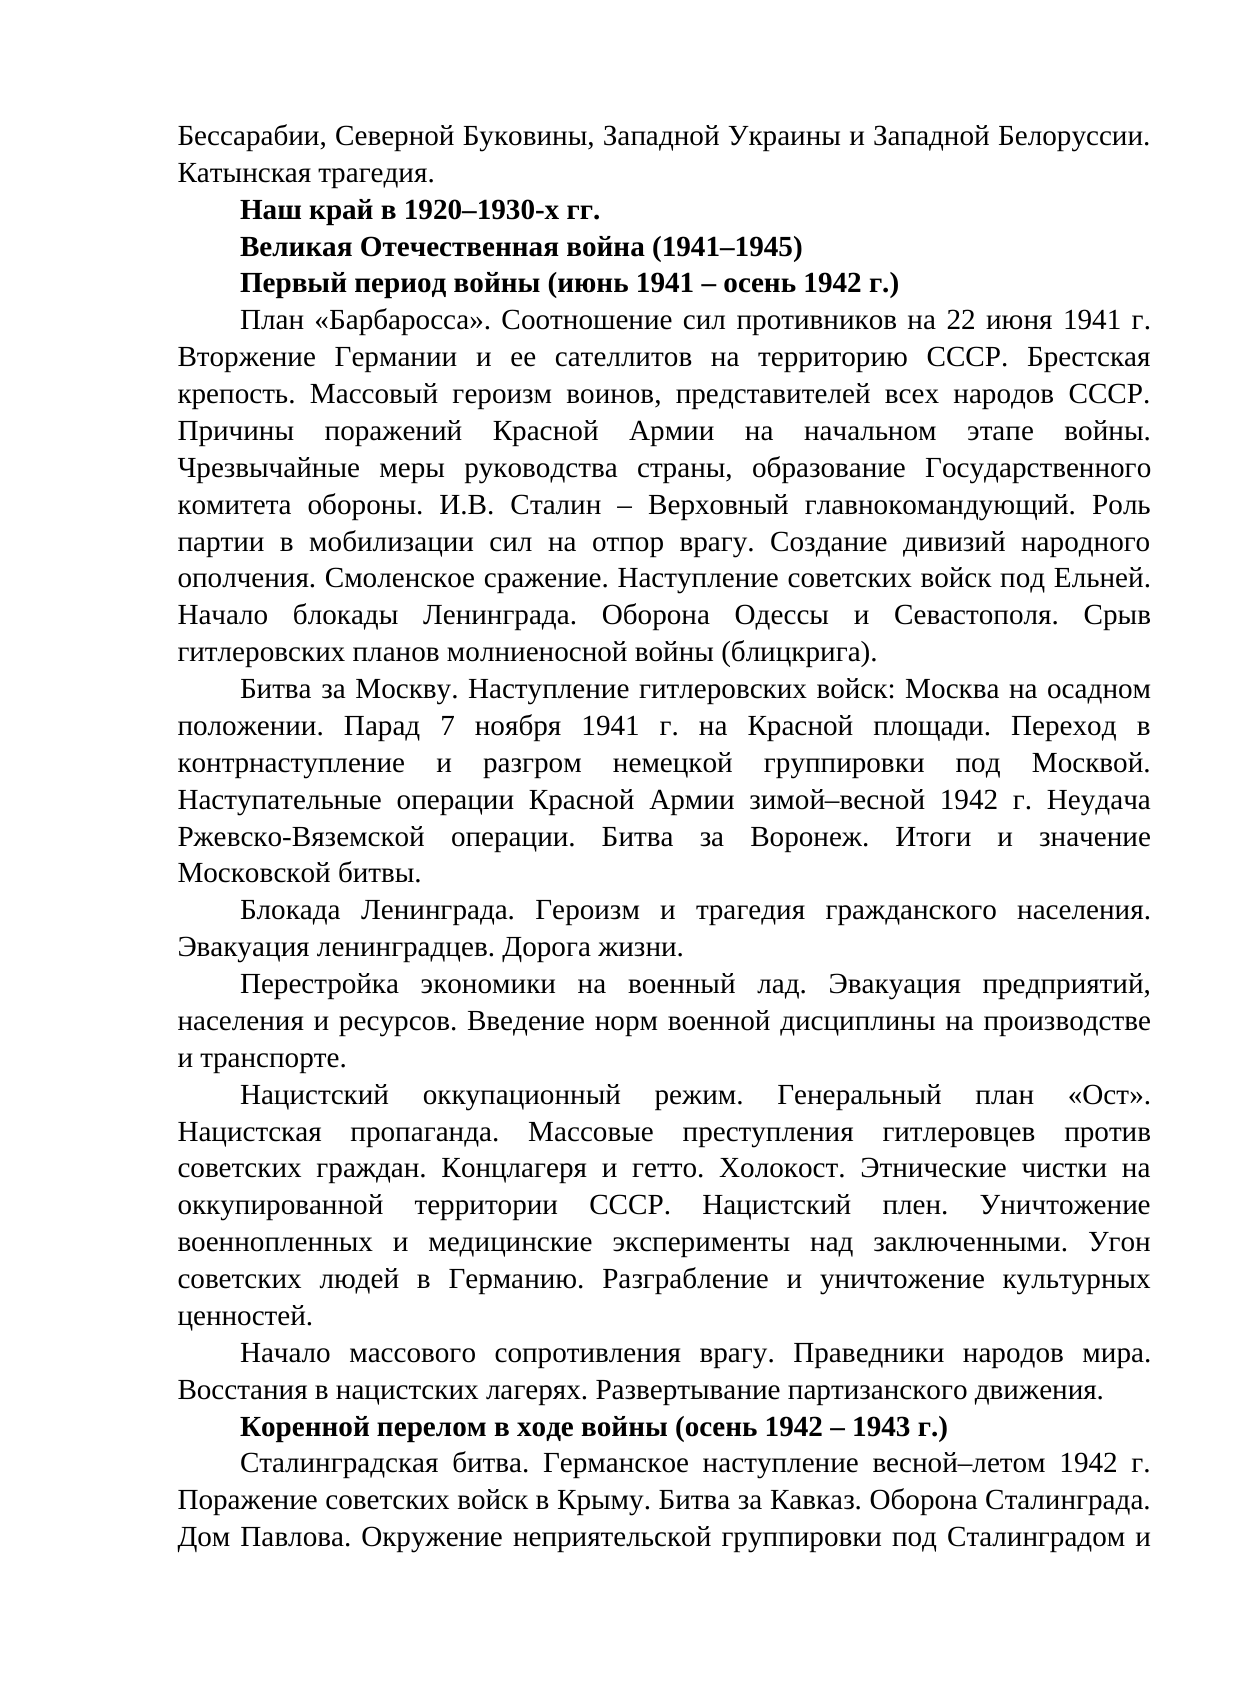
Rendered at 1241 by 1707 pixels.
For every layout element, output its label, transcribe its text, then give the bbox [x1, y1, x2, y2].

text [177, 1446, 1152, 1553]
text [177, 118, 1152, 188]
text Битва за Москву. Наступление гитлеровских войск: Москва на осадном положении. Парад 7 ноября 1941 г. на Красной площади. Переход в контрнаступление и разгром немецкой группировки под Москвой. Наступательные операции Красной Армии зимой–весной 1942 г. Неудача Ржевско-Вяземской операции. Битва за Воронеж. Итоги и значение Московской битвы. [177, 671, 1152, 889]
text Наш край в 1920–1930-х гг. [177, 192, 1152, 225]
text Блокада Ленинграда. Героизм и трагедия гражданского населения. Эвакуация ленинградцев. Дорога жизни. [177, 892, 1152, 963]
text Нацистский оккупационный режим. Генеральный план «Ост». Нацистская пропаганда. Массовые преступления гитлеровцев против советских граждан. Концлагеря и гетто. Холокост. Этнические чистки на оккупированной территории СССР. Нацистский плен. Уничтожение военнопленных и медицинские эксперименты над заключенными. Угон советских людей в Германию. Разграбление и уничтожение культурных ценностей. [177, 1077, 1152, 1332]
text План «Барбаросса». Соотношение сил противников на 22 июня 1941 г. Вторжение Германии и ее сателлитов на территорию СССР. Брестская крепость. Массовый героизм воинов, представителей всех народов СССР. Причины поражений Красной Армии на начальном этапе войны. Чрезвычайные меры руководства страны, образование Государственного комитета обороны. И.В. Сталин – Верховный главнокомандующий. Роль партии в мобилизации сил на отпор врагу. Создание дивизий народного ополчения. Смоленское сражение. Наступление советских войск под Ельней. Начало блокады Ленинграда. Оборона Одессы и Севастополя. Срыв гитлеровских планов молниеносной войны (блицкрига). [177, 302, 1152, 668]
text Великая Отечественная война (1941–1945) [177, 229, 1152, 262]
text Перестройка экономики на военный лад. Эвакуация предприятий, населения и ресурсов. Введение норм военной дисциплины на производстве и транспорте. [177, 966, 1152, 1073]
text Коренной перелом в ходе войны (осень 1942 – 1943 г.) [177, 1409, 1152, 1442]
text Первый период войны (июнь 1941 – осень 1942 г.) [177, 266, 1152, 299]
text Начало массового сопротивления врагу. Праведники народов мира. Восстания в нацистских лагерях. Развертывание партизанского движения. [177, 1335, 1152, 1405]
